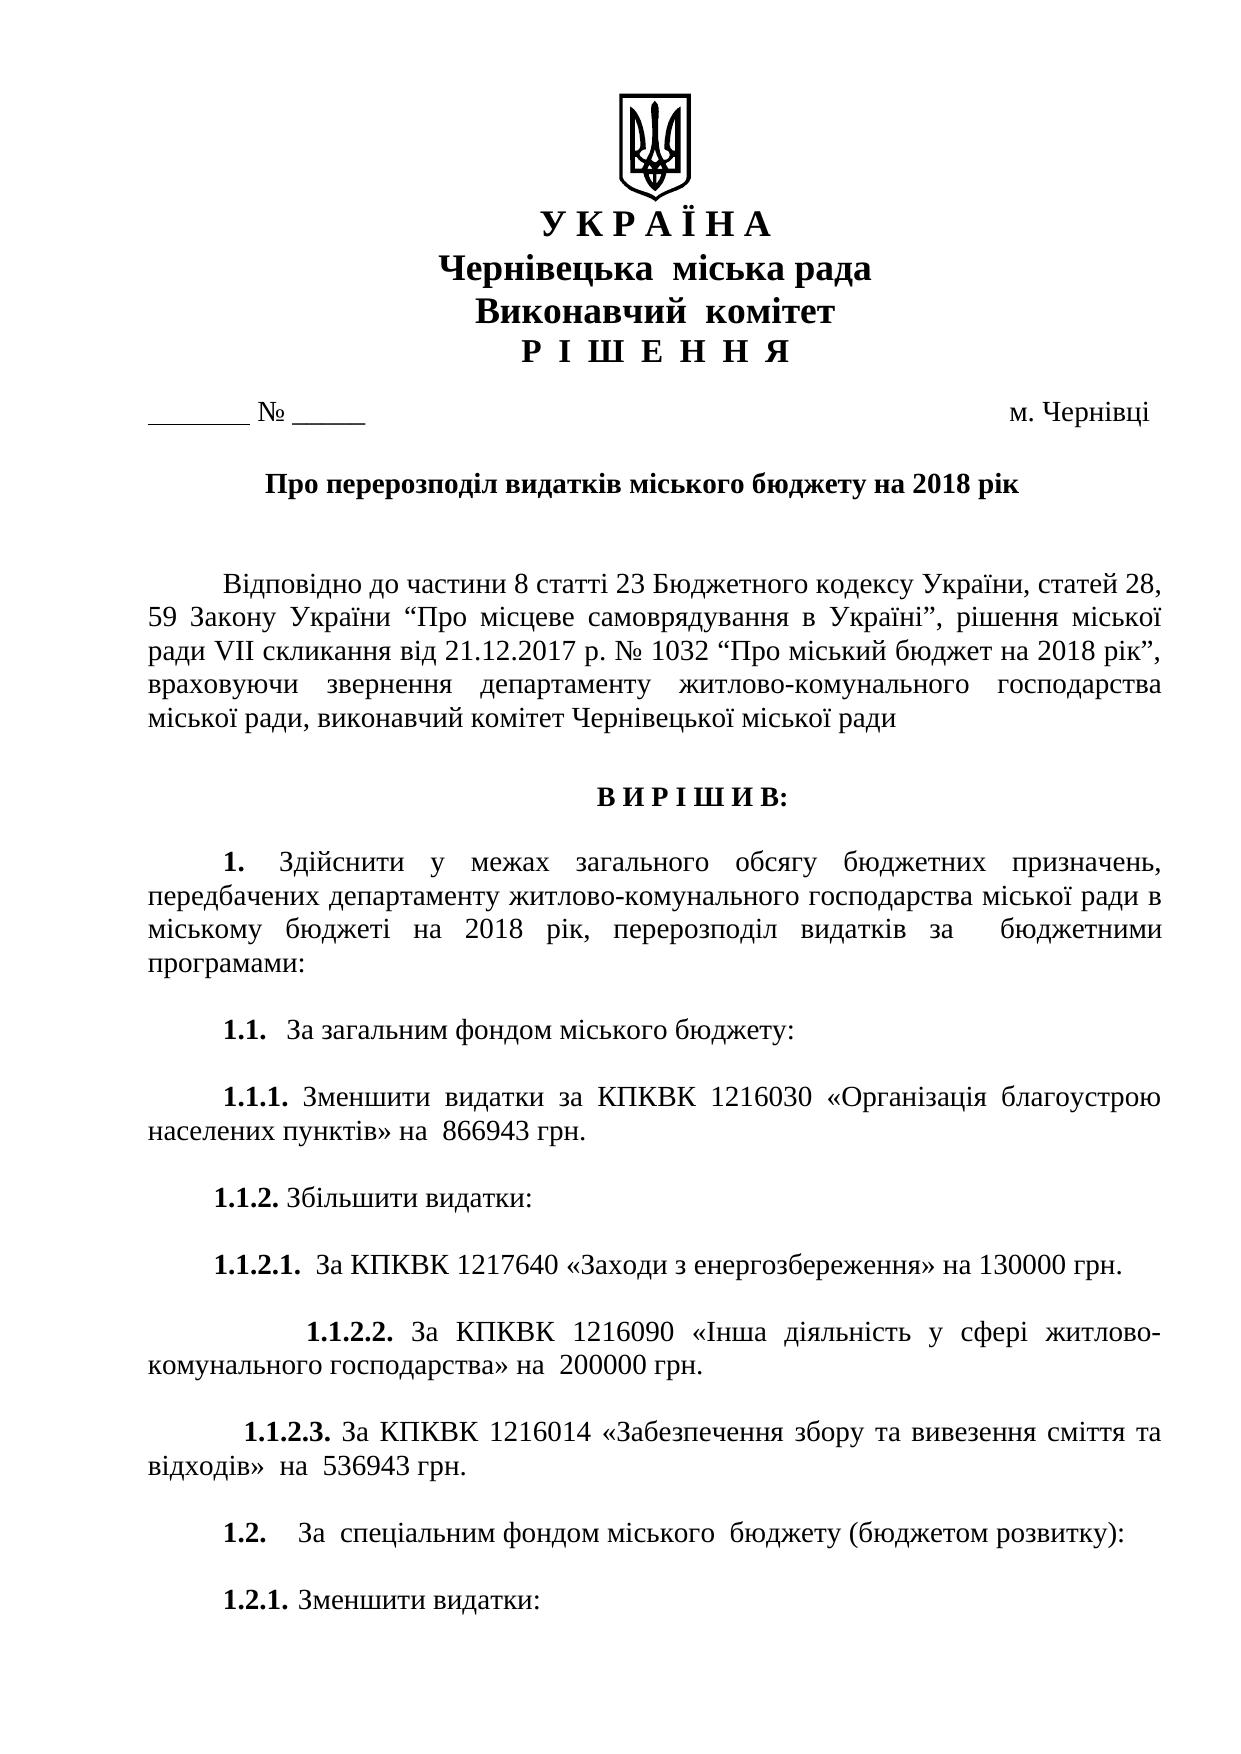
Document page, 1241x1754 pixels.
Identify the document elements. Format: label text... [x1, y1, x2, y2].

subtitle Виконавчий комітет [148, 288, 1162, 331]
text У К Р А Ї Н А [148, 202, 1162, 245]
text Відповідно до частини 8 статті 23 Бюджетного кодексу України, статей 28, 59 Закону України “Про місцеве самоврядування в Україні”, рішення міської ради VII скликання від 21.12.2017 р. № 1032 “Про міський бюджет на 2018 рік”, враховуючи звернення департаменту житлово-комунального господарства міської ради, виконавчий комітет Чернівецької міської ради [148, 566, 1162, 733]
text 1.1.2. Збільшити видатки: [148, 1180, 1162, 1213]
table_header Про перерозподіл видатків міського бюджету на 2018 рік [148, 466, 1137, 533]
text В И Р І Ш И В: [148, 779, 1162, 812]
text № _____ м. Чернівці [148, 394, 1162, 428]
text Чернівецька міська рада [148, 245, 1162, 288]
list Зменшити видатки: [223, 1582, 1162, 1616]
list За спеціальним фондом міського бюджету (бюджетом розвитку): [223, 1515, 1162, 1549]
list За загальним фондом міського бюджету: [223, 1012, 1162, 1046]
text 1.1.2.2. За КПКВК 1216090 «Інша діяльність у сфері житлово-комунального господарства» на 200000 грн. [148, 1314, 1162, 1381]
text 1.1.1. Зменшити видатки за КПКВК 1216030 «Організація благоустрою населених пунктів» на 866943 грн. [148, 1079, 1162, 1146]
subtitle Р І Ш Е Н Н Я [148, 331, 1162, 369]
text 1.1.2.1. За КПКВК 1217640 «Заходи з енергозбереження» на 130000 грн. [148, 1247, 1162, 1280]
list Здійснити у межах загального обсягу бюджетних призначень, передбачених департаменту житлово-комунального господарства міської ради в міському бюджеті на 2018 рік, перерозподіл видатків за бюджетними програмами: [148, 844, 1162, 978]
text 1.1.2.3. За КПКВК 1216014 «Забезпечення збору та вивезення сміття та відходів» на 536943 грн. [148, 1414, 1162, 1482]
